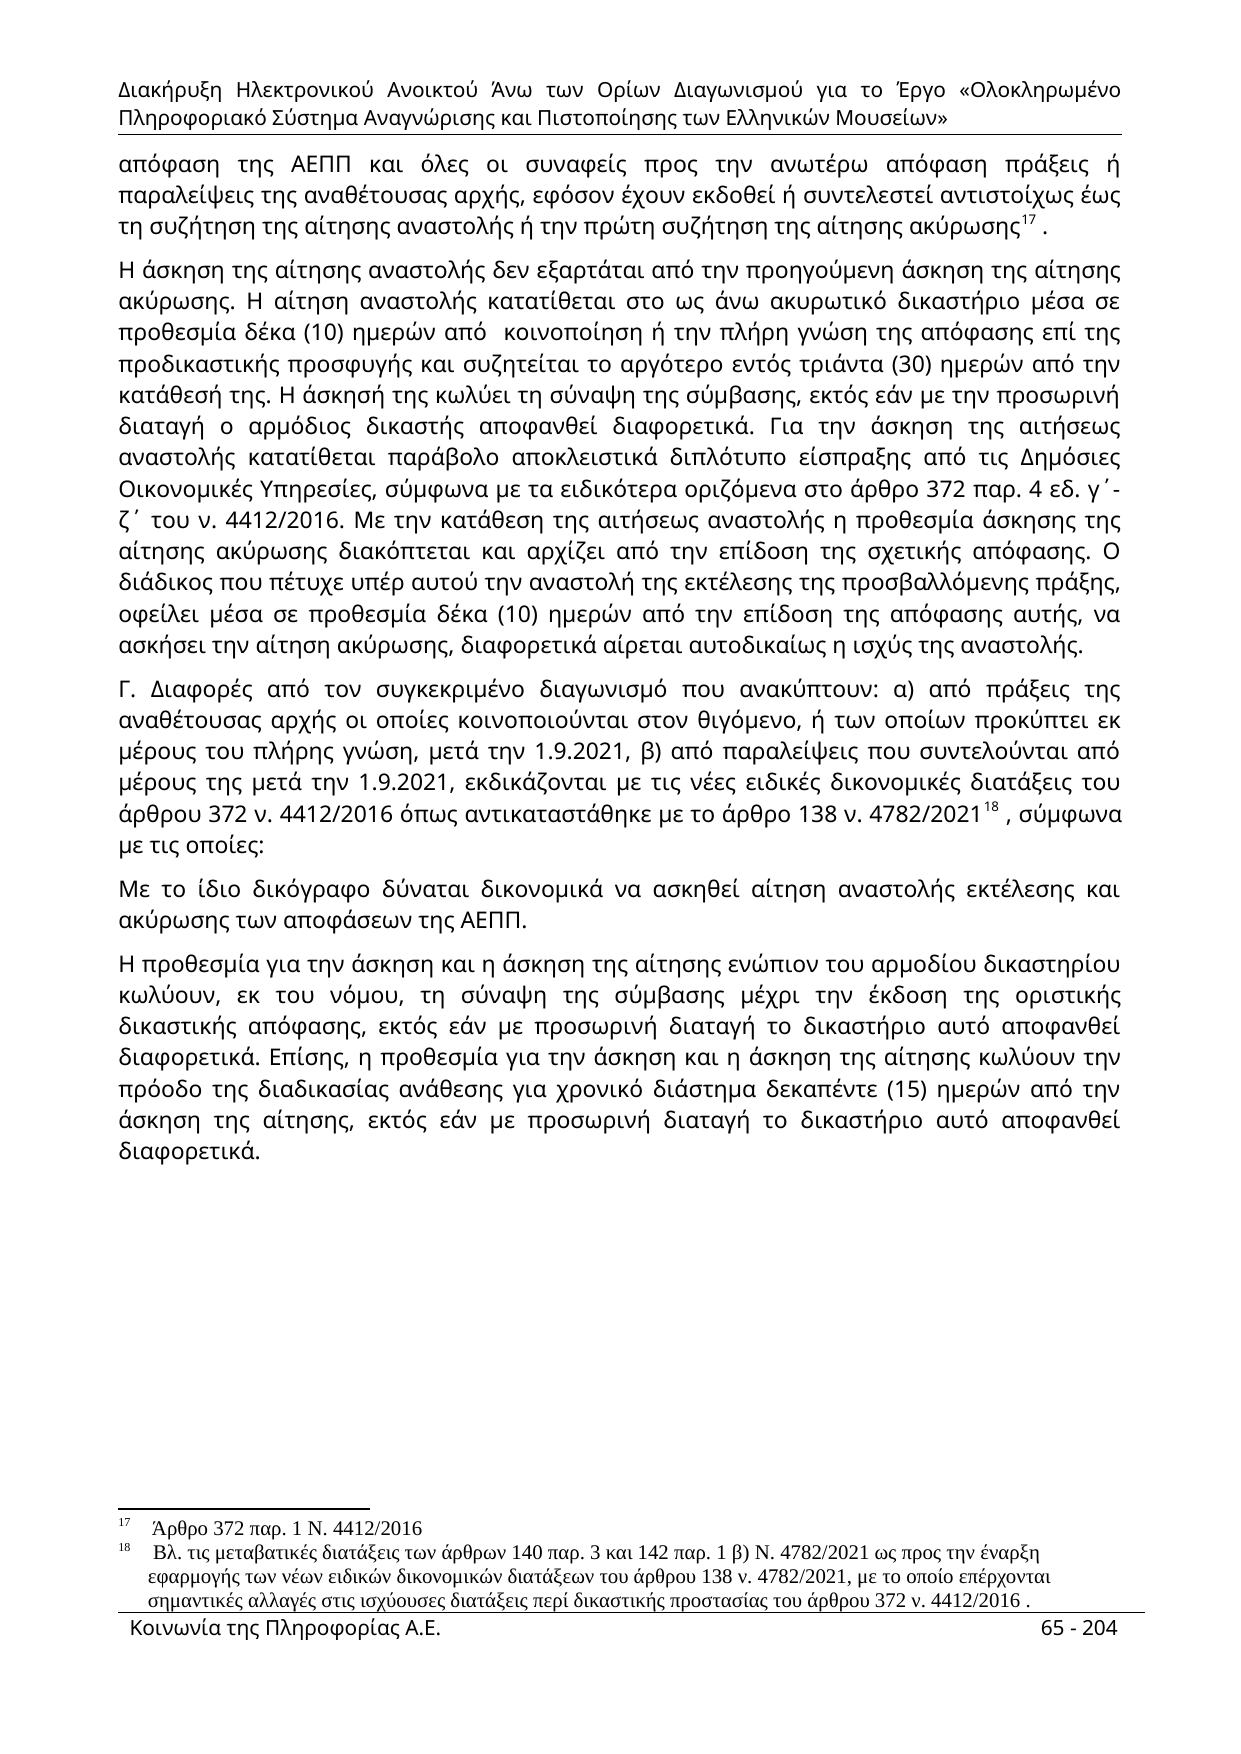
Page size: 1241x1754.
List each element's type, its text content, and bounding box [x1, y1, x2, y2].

text Με το ίδιο δικόγραφο δύναται δικονομικά να ασκηθεί αίτηση αναστολής εκτέλεσης και ακύρωσης των αποφάσεων της ΑΕΠΠ. [118, 872, 1122, 935]
text Γ. Διαφορές από τον συγκεκριμένο διαγωνισμό που ανακύπτουν: α) από πράξεις της αναθέτουσας αρχής οι οποίες κοινοποιούνται στον θιγόμενο, ή των οποίων προκύπτει εκ μέρους του πλήρης γνώση, μετά την 1.9.2021, β) από παραλείψεις που συντελούνται από μέρους της μετά την 1.9.2021, εκδικάζονται με τις νέες ειδικές δικονομικές διατάξεις του άρθρου 372 ν. 4412/2016 όπως αντικαταστάθηκε με το άρθρο 138 ν. 4782/2021 , σύμφωνα με τις οποίες: [118, 672, 1122, 860]
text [118, 147, 1122, 241]
text Η προθεσμία για την άσκηση και η άσκηση της αίτησης ενώπιον του αρμοδίου δικαστηρίου κωλύουν, εκ του νόμου, τη σύναψη της σύμβασης μέχρι την έκδοση της οριστικής δικαστικής απόφασης, εκτός εάν με προσωρινή διαταγή το δικαστήριο αυτό αποφανθεί διαφορετικά. Επίσης, η προθεσμία για την άσκηση και η άσκηση της αίτησης κωλύουν την πρόοδο της διαδικασίας ανάθεσης για χρονικό διάστημα δεκαπέντε (15) ημερών από την άσκηση της αίτησης, εκτός εάν με προσωρινή διαταγή το δικαστήριο αυτό αποφανθεί διαφορετικά. [118, 947, 1122, 1166]
text Η άσκηση της αίτησης αναστολής δεν εξαρτάται από την προηγούμενη άσκηση της αίτησης ακύρωσης. Η αίτηση αναστολής κατατίθεται στο ως άνω ακυρωτικό δικαστήριο μέσα σε προθεσμία δέκα (10) ημερών από κοινοποίηση ή την πλήρη γνώση της απόφασης επί της προδικαστικής προσφυγής και συζητείται το αργότερο εντός τριάντα (30) ημερών από την κατάθεσή της. Η άσκησή της κωλύει τη σύναψη της σύμβασης, εκτός εάν με την προσωρινή διαταγή ο αρμόδιος δικαστής αποφανθεί διαφορετικά. Για την άσκηση της αιτήσεως αναστολής κατατίθεται παράβολο αποκλειστικά διπλότυπο είσπραξης από τις Δημόσιες Οικονομικές Υπηρεσίες, σύμφωνα με τα ειδικότερα οριζόμενα στο άρθρο 372 παρ. 4 εδ. γ΄-ζ΄ του ν. 4412/2016. Με την κατάθεση της αιτήσεως αναστολής η προθεσμία άσκησης της αίτησης ακύρωσης διακόπτεται και αρχίζει από την επίδοση της σχετικής απόφασης. Ο διάδικος που πέτυχε υπέρ αυτού την αναστολή της εκτέλεσης της προσβαλλόμενης πράξης, οφείλει μέσα σε προθεσμία δέκα (10) ημερών από την επίδοση της απόφασης αυτής, να ασκήσει την αίτηση ακύρωσης, διαφορετικά αίρεται αυτοδικαίως η ισχύς της αναστολής. [118, 254, 1122, 660]
